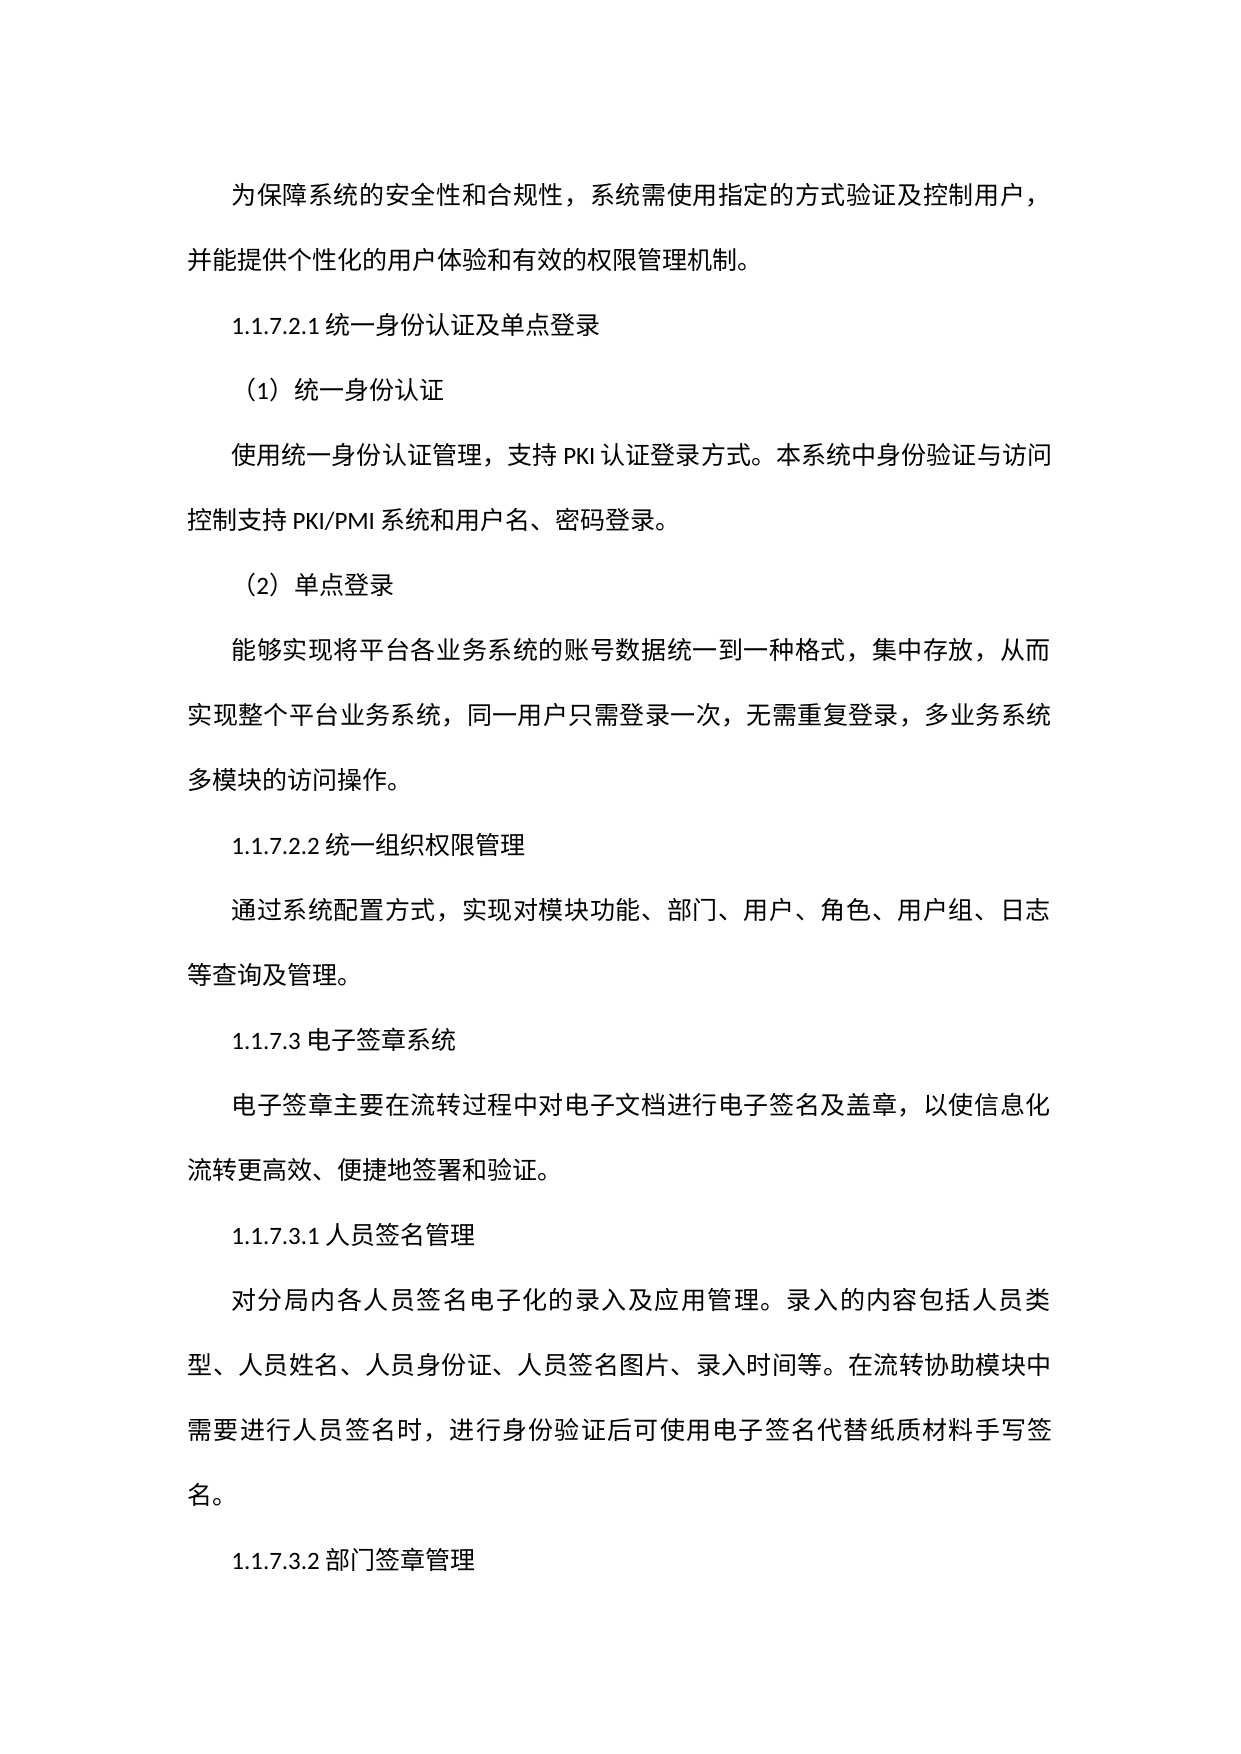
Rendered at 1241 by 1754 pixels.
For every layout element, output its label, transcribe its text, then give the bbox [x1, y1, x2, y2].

text 1.1.7.3.2部门签章管理 [187, 1527, 1053, 1592]
text 为保障系统的安全性和合规性，系统需使用指定的方式验证及控制用户，并能提供个性化的用户体验和有效的权限管理机制。 [187, 162, 1053, 292]
text 1.1.7.2.1统一身份认证及单点登录 [187, 292, 1053, 357]
text 使用统一身份认证管理，支持PKI认证登录方式。本系统中身份验证与访问控制支持PKI/PMI系统和用户名、密码登录。 [187, 422, 1053, 552]
text 对分局内各人员签名电子化的录入及应用管理。录入的内容包括人员类型、人员姓名、人员身份证、人员签名图片、录入时间等。在流转协助模块中需要进行人员签名时，进行身份验证后可使用电子签名代替纸质材料手写签名。 [187, 1267, 1053, 1527]
text 电子签章主要在流转过程中对电子文档进行电子签名及盖章，以使信息化流转更高效、便捷地签署和验证。 [187, 1072, 1053, 1202]
text 能够实现将平台各业务系统的账号数据统一到一种格式，集中存放，从而实现整个平台业务系统，同一用户只需登录一次，无需重复登录，多业务系统多模块的访问操作。 [187, 617, 1053, 812]
text 1.1.7.3.1人员签名管理 [187, 1202, 1053, 1267]
text （1）统一身份认证 [187, 357, 1053, 422]
text 1.1.7.2.2统一组织权限管理 [187, 812, 1053, 877]
text 通过系统配置方式，实现对模块功能、部门、用户、角色、用户组、日志等查询及管理。 [187, 877, 1053, 1007]
text （2）单点登录 [187, 552, 1053, 617]
text 1.1.7.3电子签章系统 [187, 1007, 1053, 1072]
